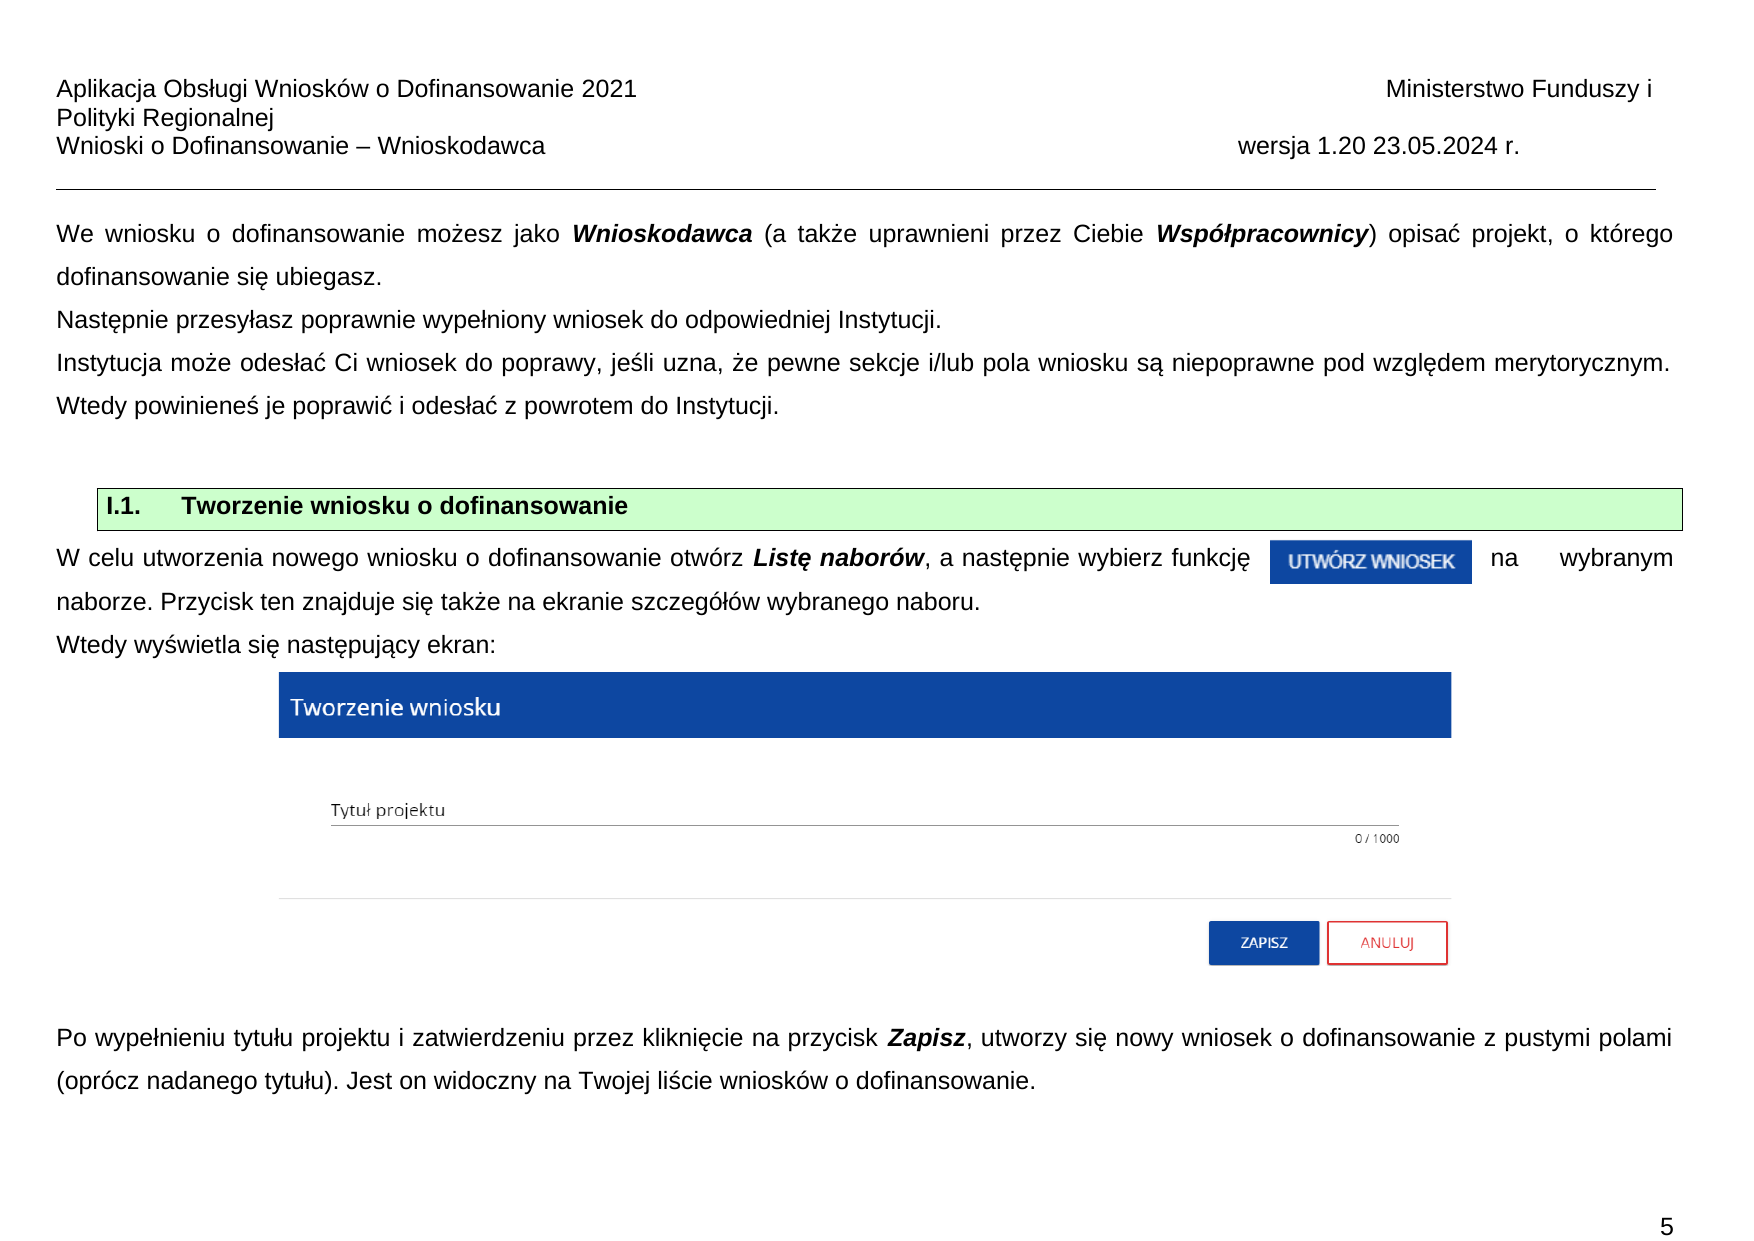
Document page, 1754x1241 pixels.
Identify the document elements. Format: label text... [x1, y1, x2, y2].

text Następnie przesyłasz poprawnie wypełniony wniosek do odpowiedniej Instytucji. [56, 305, 1674, 334]
picture [278, 672, 1452, 966]
text We wniosku o dofinansowanie możesz jako Wnioskodawca (a także uprawnieni przez Ciebie Współpracownicy) opisać projekt, o którego dofinansowanie się ubiegasz. [56, 219, 1674, 291]
subtitle Tworzenie wniosku o dofinansowanie [98, 489, 1682, 530]
text Po wypełnieniu tytułu projektu i zatwierdzeniu przez kliknięcie na przycisk Zapisz, utworzy się nowy wniosek o dofinansowanie z pustymi polami (oprócz nadanego tytułu). Jest on widoczny na Twojej liście wniosków o dofinansowanie. [56, 1023, 1674, 1094]
text Wtedy wyświetla się następujący ekran: [56, 629, 1674, 658]
picture [1268, 539, 1471, 583]
text Instytucja może odesłać Ci wniosek do poprawy, jeśli uzna, że pewne sekcje i/lub pola wniosku są niepoprawne pod względem merytorycznym. Wtedy powinieneś je poprawić i odesłać z powrotem do Instytucji. [56, 348, 1674, 420]
text W celu utworzenia nowego wniosku o dofinansowanie otwórz Listę naborów, a następnie wybierz funkcję na wybranym naborze. Przycisk ten znajduje się także na ekranie szczegółów wybranego naboru. [56, 543, 1674, 615]
